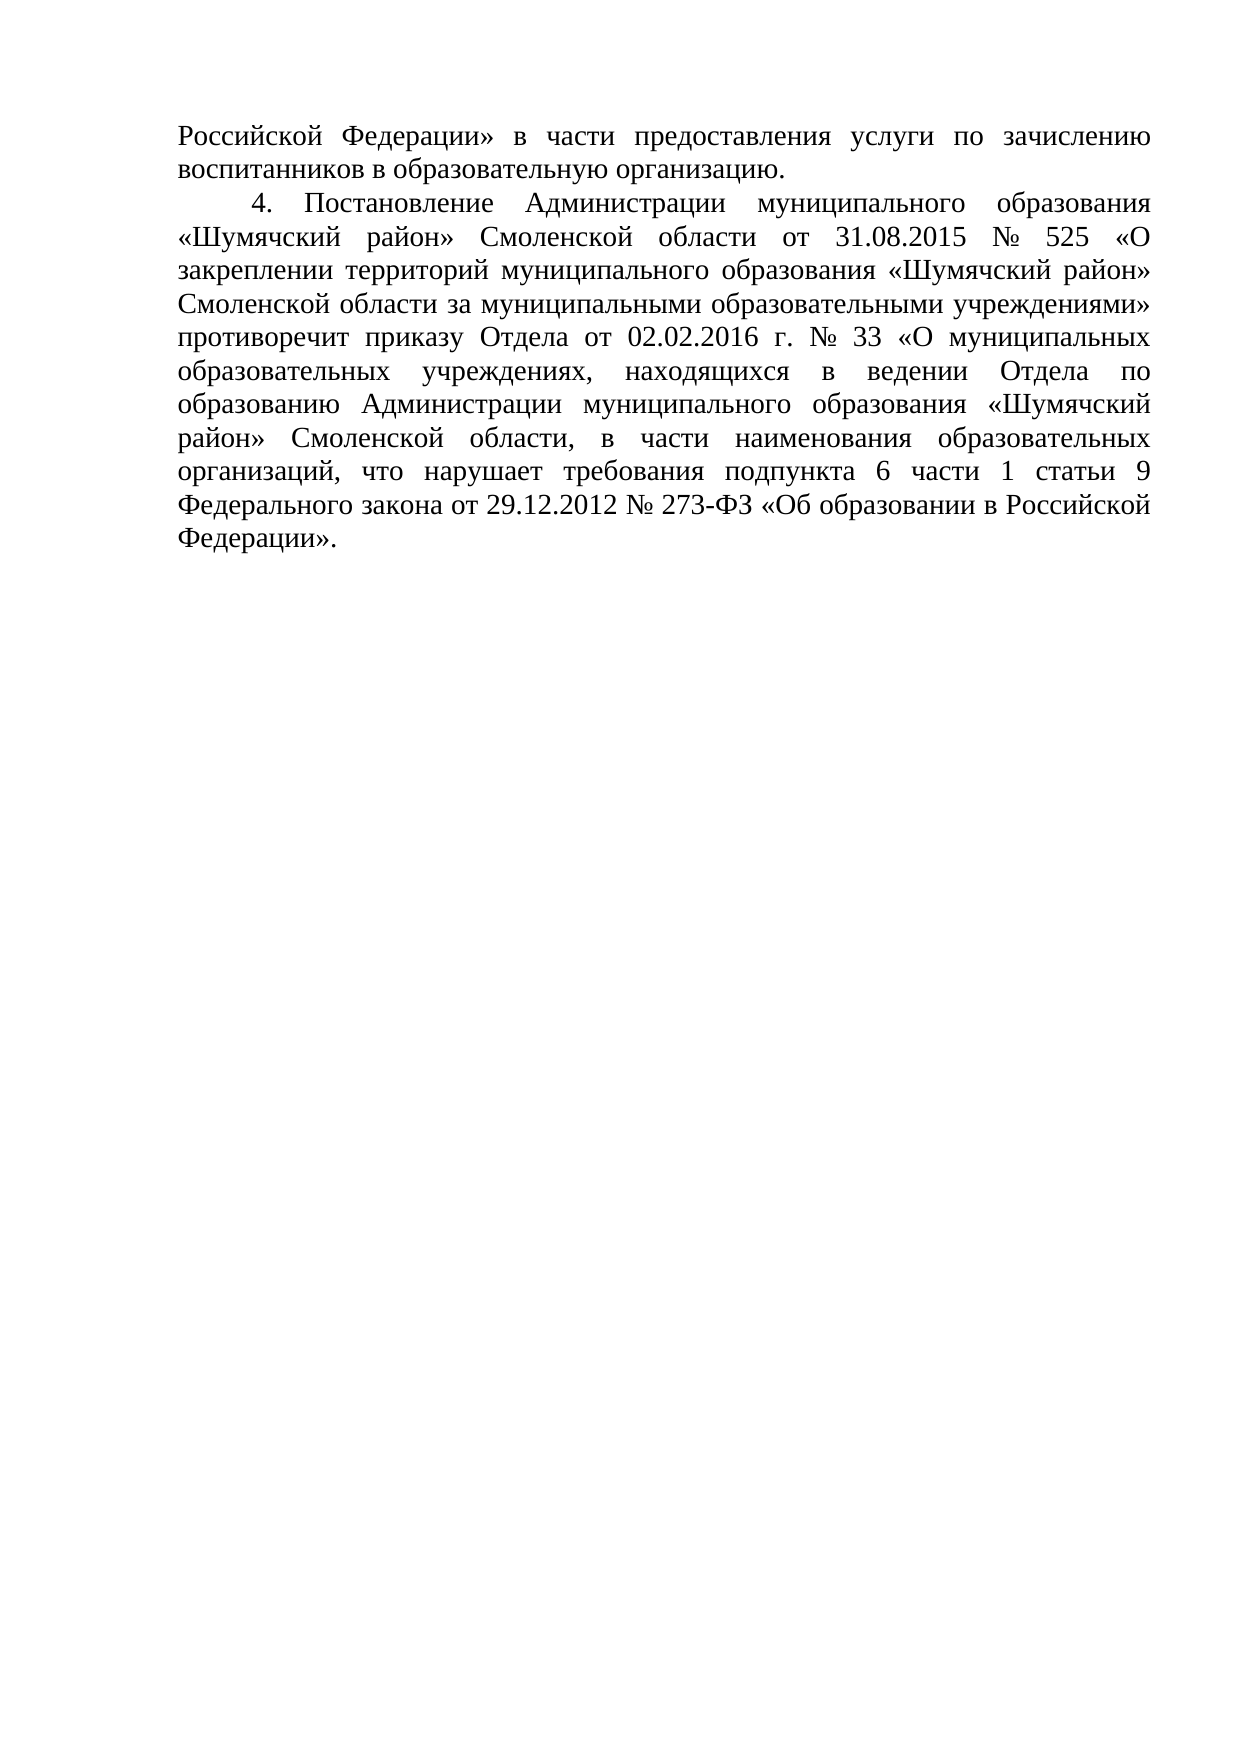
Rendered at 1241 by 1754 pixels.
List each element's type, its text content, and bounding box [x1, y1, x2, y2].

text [177, 118, 1152, 185]
text 4. Постановление Администрации муниципального образования «Шумячский район» Смоленской области от 31.08.2015 № 525 «О закреплении территорий муниципального образования «Шумячский район» Смоленской области за муниципальными образовательными учреждениями» противоречит приказу Отдела от 02.02.2016 г. № 33 «О муниципальных образовательных учреждениях, находящихся в ведении Отдела по образованию Администрации муниципального образования «Шумячский район» Смоленской области, в части наименования образовательных организаций, что нарушает требования подпункта 6 части 1 статьи 9 Федерального закона от 29.12.2012 № 273-ФЗ «Об образовании в Российской Федерации». [177, 185, 1152, 554]
